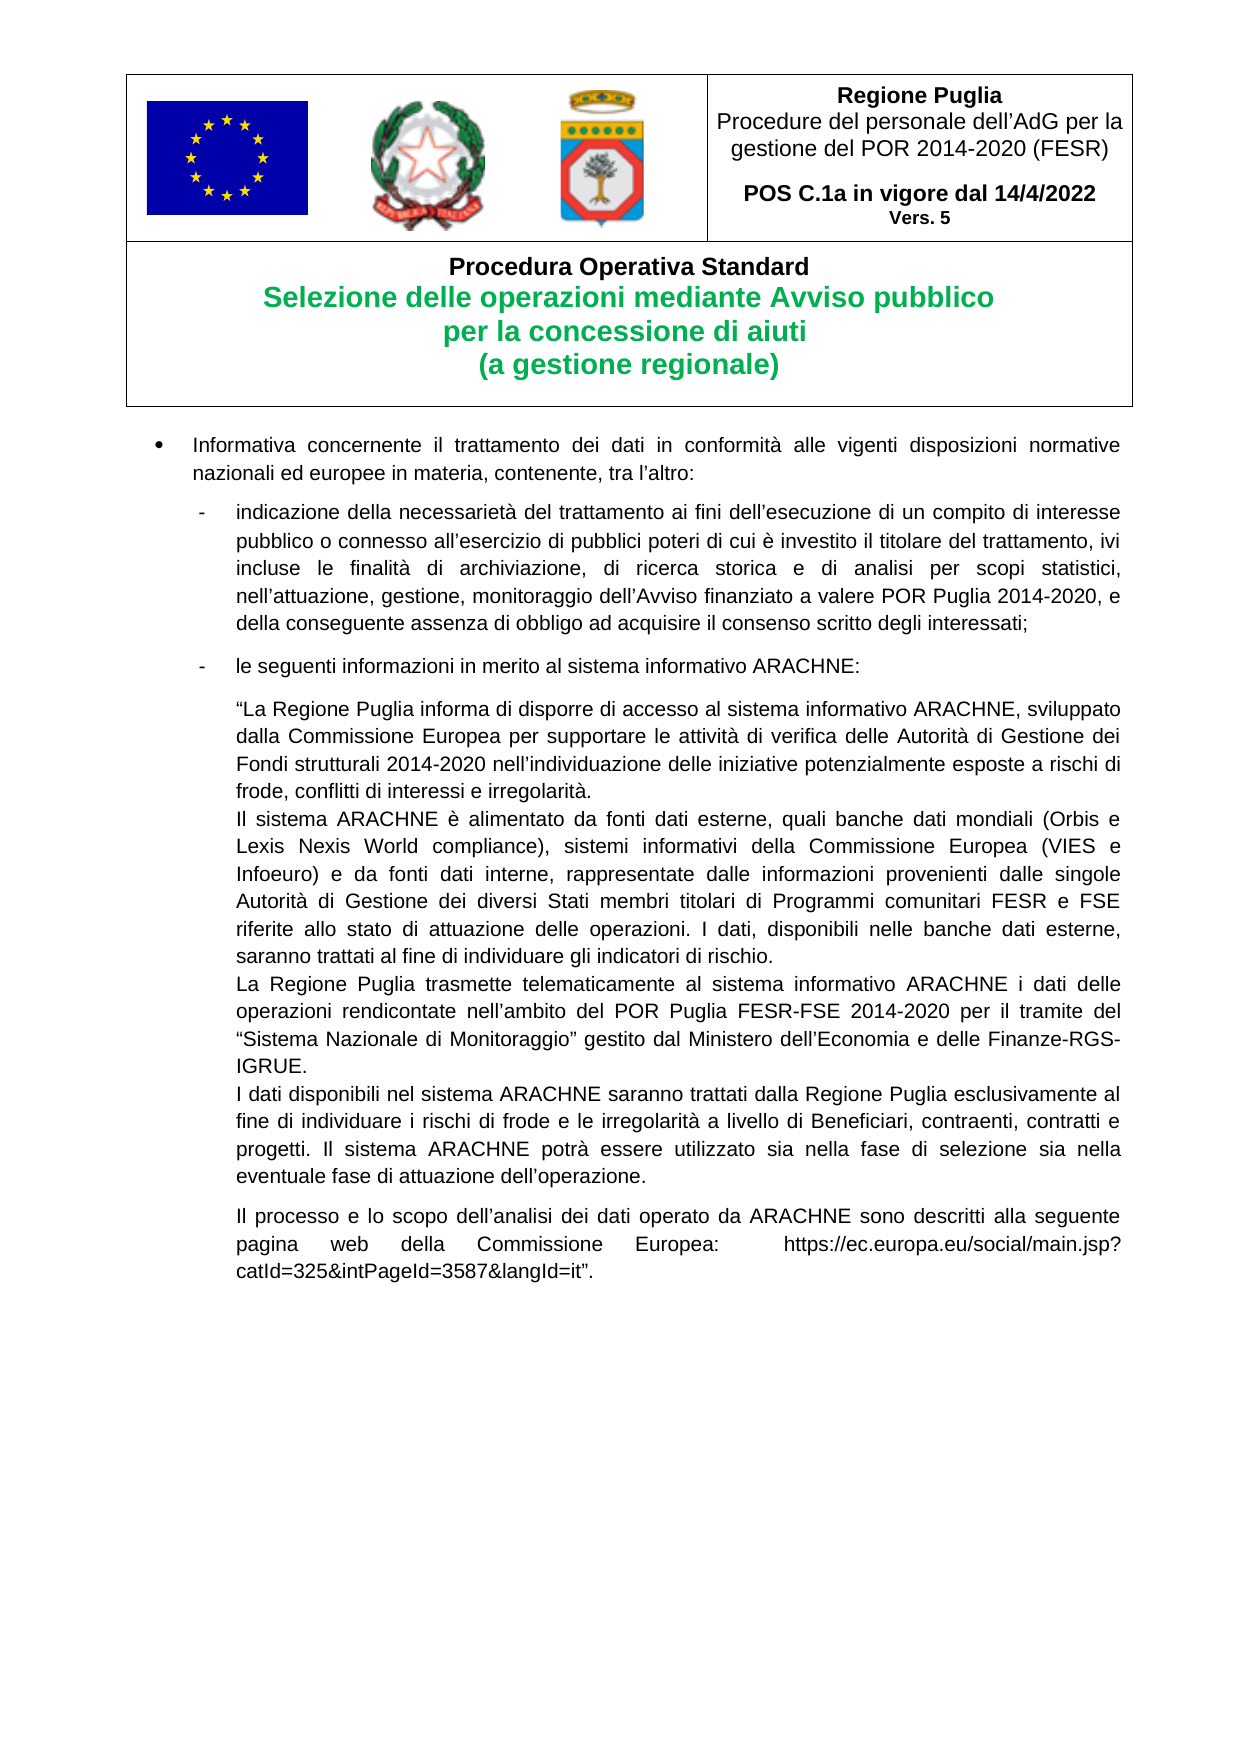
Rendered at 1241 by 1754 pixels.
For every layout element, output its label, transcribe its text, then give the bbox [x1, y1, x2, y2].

list I dati disponibili nel sistema ARACHNE saranno trattati dalla Regione Puglia esclusivamente al fine di individuare i rischi di frode e le irregolarità a livello di Beneficiari, contraenti, contratti e progetti. Il sistema ARACHNE potrà essere utilizzato sia nella fase di selezione sia nella eventuale fase di attuazione dell’operazione. [236, 1081, 1122, 1188]
list La Regione Puglia trasmette telematicamente al sistema informativo ARACHNE i dati delle operazioni rendicontate nell’ambito del POR Puglia FESR-FSE 2014-2020 per il tramite del “Sistema Nazionale di Monitoraggio” gestito dal Ministero dell’Economia e delle Finanze-RGS-IGRUE. [236, 971, 1122, 1078]
list “La Regione Puglia informa di disporre di accesso al sistema informativo ARACHNE, sviluppato dalla Commissione Europea per supportare le attività di verifica delle Autorità di Gestione dei Fondi strutturali 2014-2020 nell’individuazione delle iniziative potenzialmente esposte a rischi di frode, conflitti di interessi e irregolarità. [236, 696, 1122, 803]
list le seguenti informazioni in merito al sistema informativo ARACHNE: [198, 651, 1122, 680]
list Il sistema ARACHNE è alimentato da fonti dati esterne, quali banche dati mondiali (Orbis e Lexis Nexis World compliance), sistemi informativi della Commissione Europea (VIES e Infoeuro) e da fonti dati interne, rappresentate dalle informazioni provenienti dalle singole Autorità di Gestione dei diversi Stati membri titolari di Programmi comunitari FESR e FSE riferite allo stato di attuazione delle operazioni. I dati, disponibili nelle banche dati esterne, saranno trattati al fine di individuare gli indicatori di rischio. [236, 806, 1122, 968]
picture [560, 90, 644, 228]
picture [371, 101, 486, 231]
picture [146, 101, 308, 215]
list Informativa concernente il trattamento dei dati in conformità alle vigenti disposizioni normative nazionali ed europee in materia, contenente, tra l’altro: [155, 433, 1122, 485]
list indicazione della necessarietà del trattamento ai fini dell’esecuzione di un compito di interesse pubblico o connesso all’esercizio di pubblici poteri di cui è investito il titolare del trattamento, ivi incluse le finalità di archiviazione, di ricerca storica e di analisi per scopi statistici, nell’attuazione, gestione, monitoraggio dell’Avviso finanziato a valere POR Puglia 2014-2020, e della conseguente assenza di obbligo ad acquisire il consenso scritto degli interessati; [198, 497, 1122, 635]
list Il processo e lo scopo dell’analisi dei dati operato da ARACHNE sono descritti alla seguente pagina web della Commissione Europea: https://ec.europa.eu/social/main.jsp?catId=325&intPageId=3587&langId=it”. [236, 1204, 1122, 1283]
